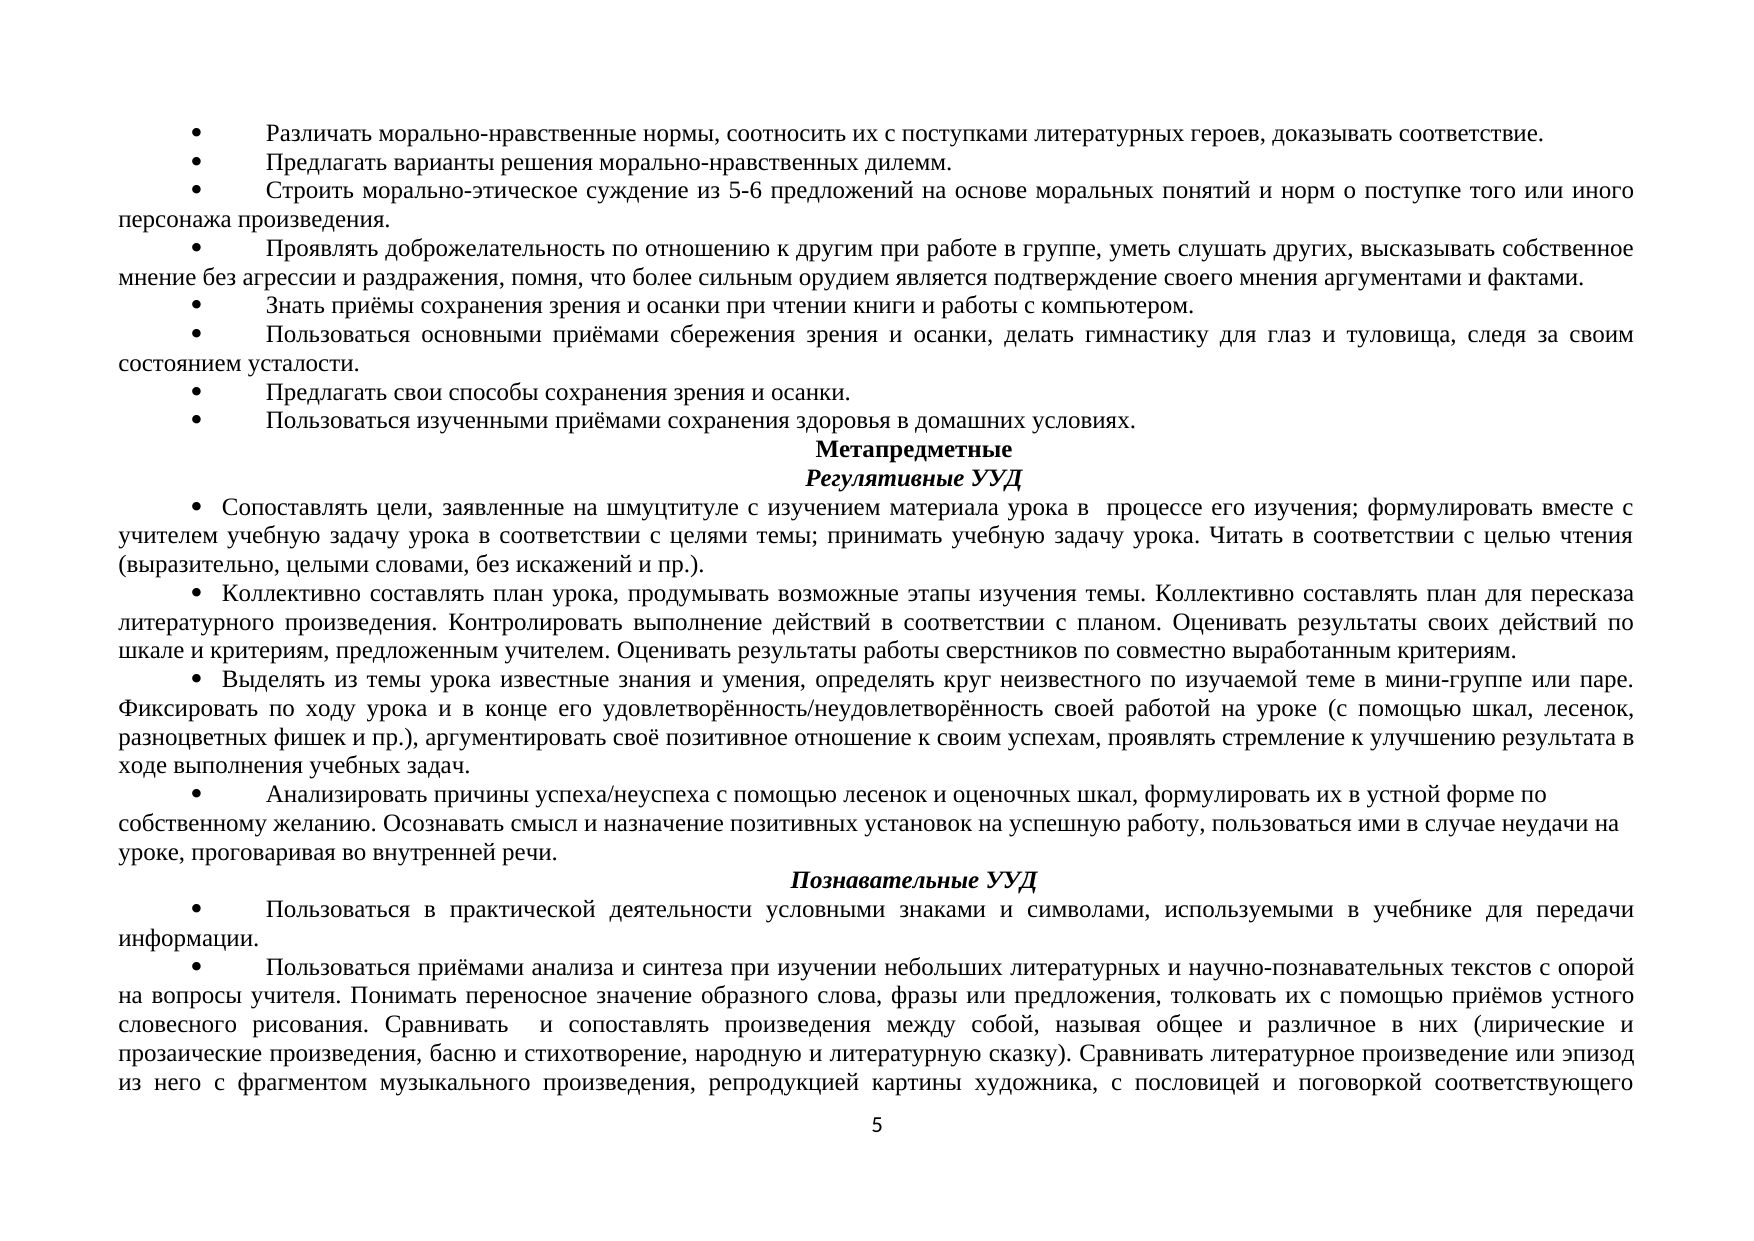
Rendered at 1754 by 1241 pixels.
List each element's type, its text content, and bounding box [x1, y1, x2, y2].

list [118, 952, 1636, 1096]
list Пользоваться в практической деятельности условными знаками и символами, используемыми в учебнике для передачи информации. [118, 894, 1636, 952]
list Выделять из темы урока известные знания и умения, определять круг неизвестного по изучаемой теме в мини-группе или паре. Фиксировать по ходу урока и в конце его удовлетворённость/неудовлетворённость своей работой на уроке (с помощью шкал, лесенок, разноцветных фишек и пр.), аргументировать своё позитивное отношение к своим успехам, проявлять стремление к улучшению результата в ходе выполнения учебных задач. [118, 664, 1636, 779]
list Коллективно составлять план урока, продумывать возможные этапы изучения темы. Коллективно составлять план для пересказа литературного произведения. Контролировать выполнение действий в соответствии с планом. Оценивать результаты своих действий по шкале и критериям, предложенным учителем. Оценивать результаты работы сверстников по совместно выработанным критериям. [118, 578, 1636, 664]
list Проявлять доброжелательность по отношению к другим при работе в группе, уметь слушать других, высказывать собственное мнение без агрессии и раздражения, помня, что более сильным орудием является подтверждение своего мнения аргументами и фактами. [118, 233, 1636, 291]
text Регулятивные УУД [118, 463, 1636, 492]
list Сопоставлять цели, заявленные на шмуцтитуле с изучением материала урока в процессе его изучения; формулировать вместе с учителем учебную задачу урока в соответствии с целями темы; принимать учебную задачу урока. Читать в соответствии с целью чтения (выразительно, целыми словами, без искажений и пр.). [118, 492, 1636, 578]
list Пользоваться основными приёмами сбережения зрения и осанки, делать гимнастику для глаз и туловища, следя за своим состоянием усталости. [118, 319, 1636, 377]
list Предлагать свои способы сохранения зрения и осанки. [118, 377, 1636, 406]
list Предлагать варианты решения морально-нравственных дилемм. [118, 147, 1636, 176]
list Анализировать причины успеха/неуспеха с помощью лесенок и оценочных шкал, формулировать их в устной форме по собственному желанию. Осознавать смысл и назначение позитивных установок на успешную работу, пользоваться ими в случае неудачи на уроке, проговаривая во внутренней речи. [118, 779, 1636, 866]
list Пользоваться изученными приёмами сохранения здоровья в домашних условиях. [118, 406, 1636, 434]
text Познавательные УУД [118, 866, 1636, 894]
list Знать приёмы сохранения зрения и осанки при чтении книги и работы с компьютером. [118, 291, 1636, 319]
list Различать морально-нравственные нормы, соотносить их с поступками литературных героев, доказывать соответствие. [118, 118, 1636, 147]
text Метапредметные [118, 434, 1636, 463]
list Строить морально-этическое суждение из 5-6 предложений на основе моральных понятий и норм о поступке того или иного персонажа произведения. [118, 176, 1636, 233]
